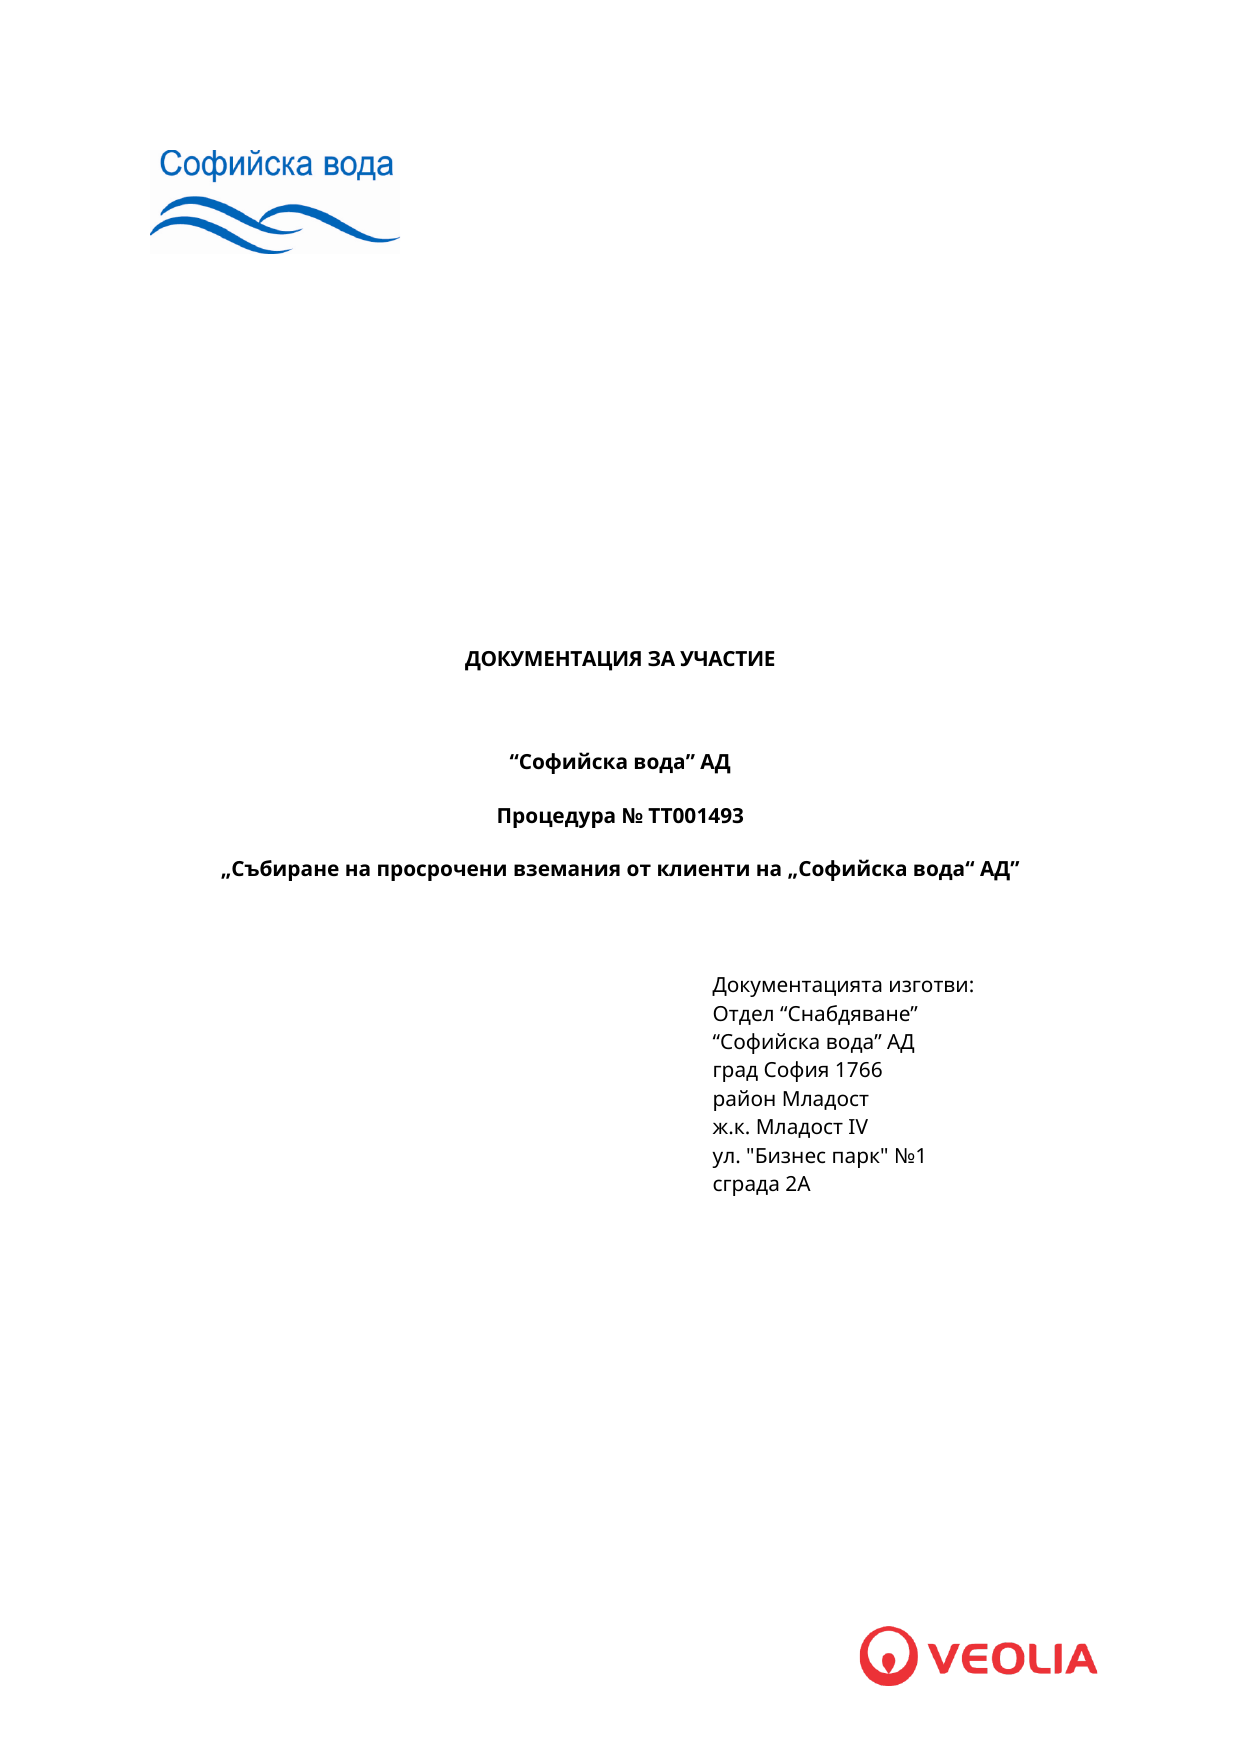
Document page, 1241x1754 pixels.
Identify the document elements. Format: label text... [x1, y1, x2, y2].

picture [150, 150, 400, 254]
text сграда 2А [656, 1169, 1090, 1198]
text ж.к. Младост ІV [656, 1112, 1090, 1141]
text “Софийска вода” АД [150, 747, 1090, 776]
text ДОКУМЕНТАЦИЯ ЗА УЧАСТИЕ [150, 644, 1090, 672]
text Документацията изготви: [712, 970, 1090, 999]
text район Младост [656, 1084, 1090, 1112]
text Отдел “Снабдяване” [656, 999, 1090, 1027]
text „Събиране на просрочени вземания от клиенти на „Софийска вода“ АД” [150, 854, 1090, 883]
text Процедура № ТТ001493 [150, 801, 1090, 829]
text “Софийска вода” АД [656, 1027, 1090, 1056]
picture [859, 1626, 1098, 1686]
text град София 1766 [656, 1056, 1090, 1084]
text ул. "Бизнес парк" №1 [656, 1141, 1090, 1169]
